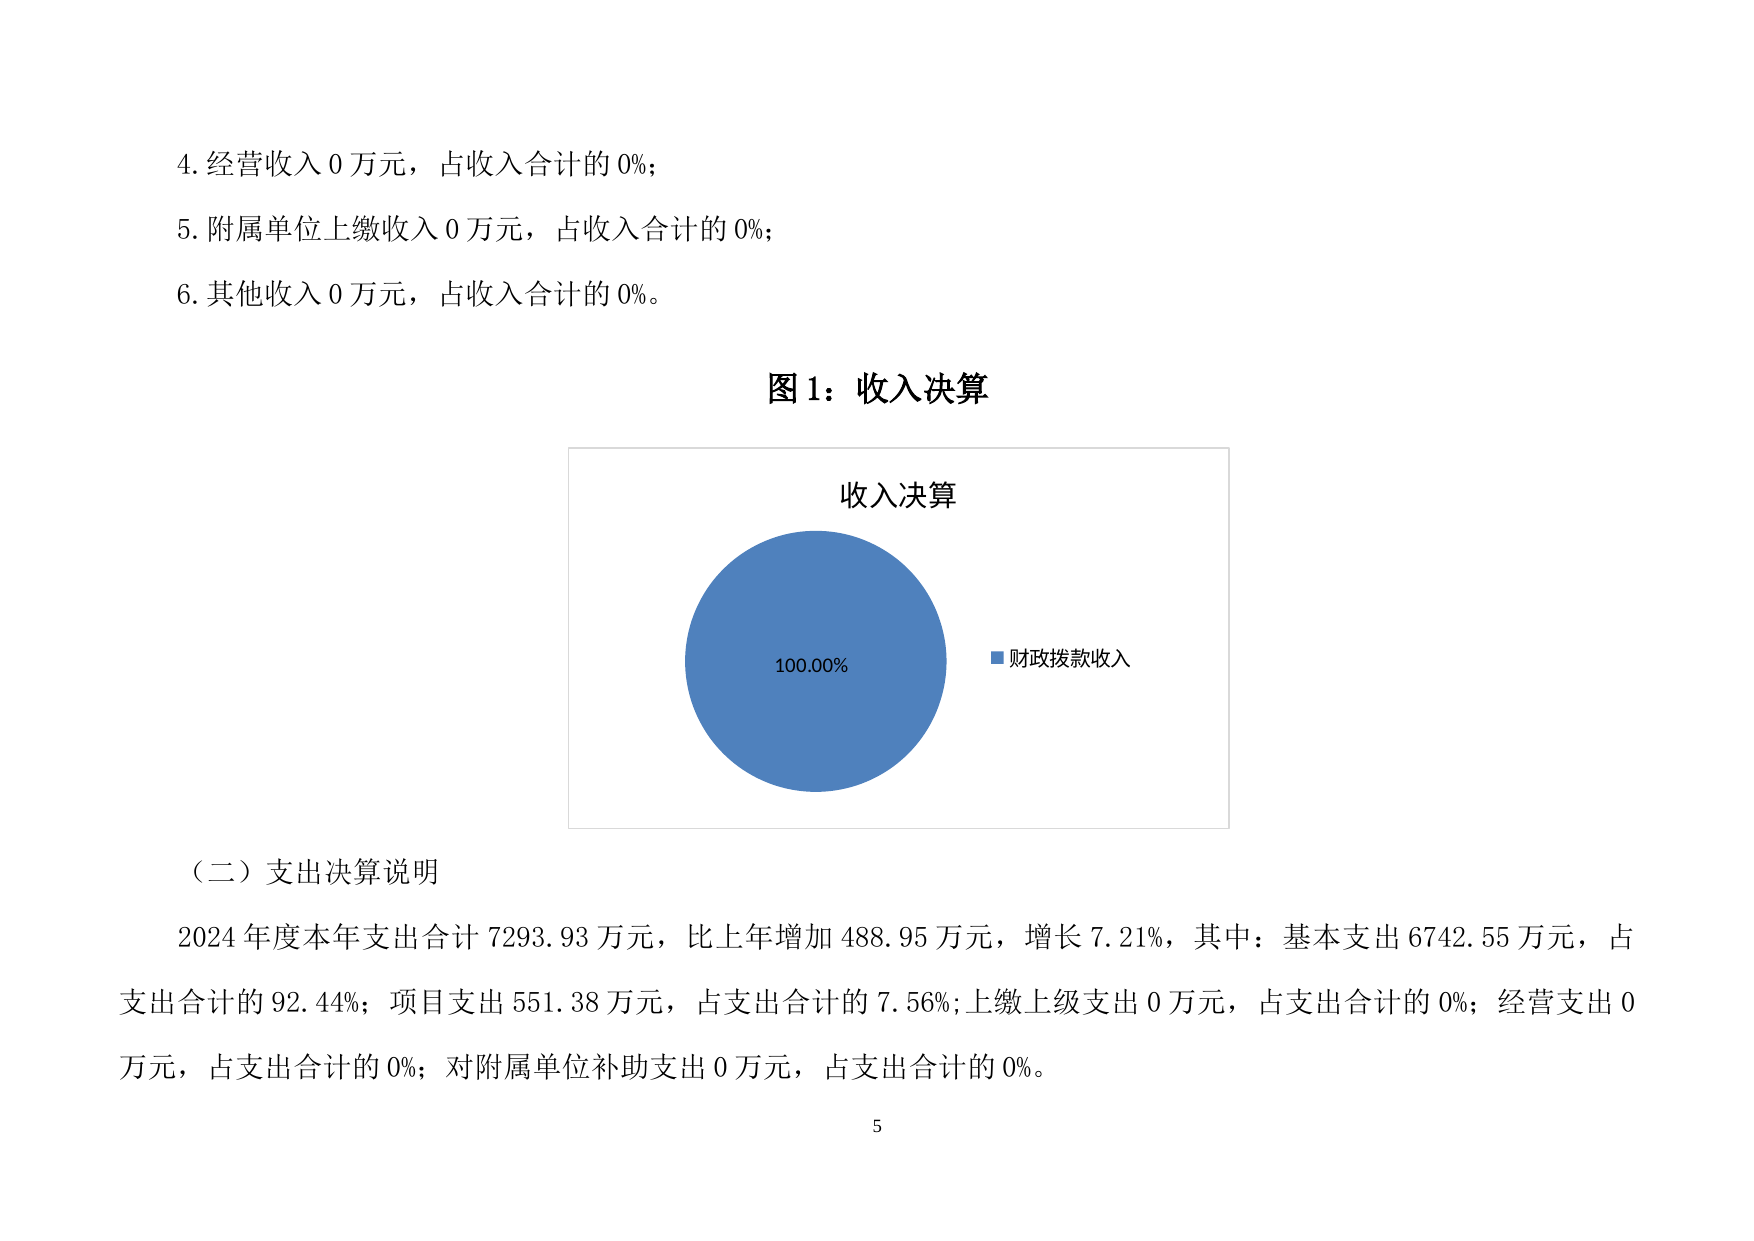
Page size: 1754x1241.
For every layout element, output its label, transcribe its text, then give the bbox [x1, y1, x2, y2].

text 2024年度本年支出合计7293.93万元，比上年增加488.95万元，增长7.21%，其中：基本支出6742.55万元，占支出合计的92.44%；项目支出551.38万元，占支出合计的7.56%;上缴上级支出0万元，占支出合计的0%；经营支出0万元，占支出合计的0%；对附属单位补助支出0万元，占支出合计的0%。 [118, 902, 1636, 1097]
text 4.经营收入0万元，占收入合计的0%； [118, 129, 1636, 194]
subtitle 图1：收入决算 [118, 353, 1636, 418]
text 6.其他收入0万元，占收入合计的0%。 [118, 259, 1636, 324]
text （二）支出决算说明 [118, 837, 1636, 902]
text 5.附属单位上缴收入0万元，占收入合计的0%； [118, 194, 1636, 259]
